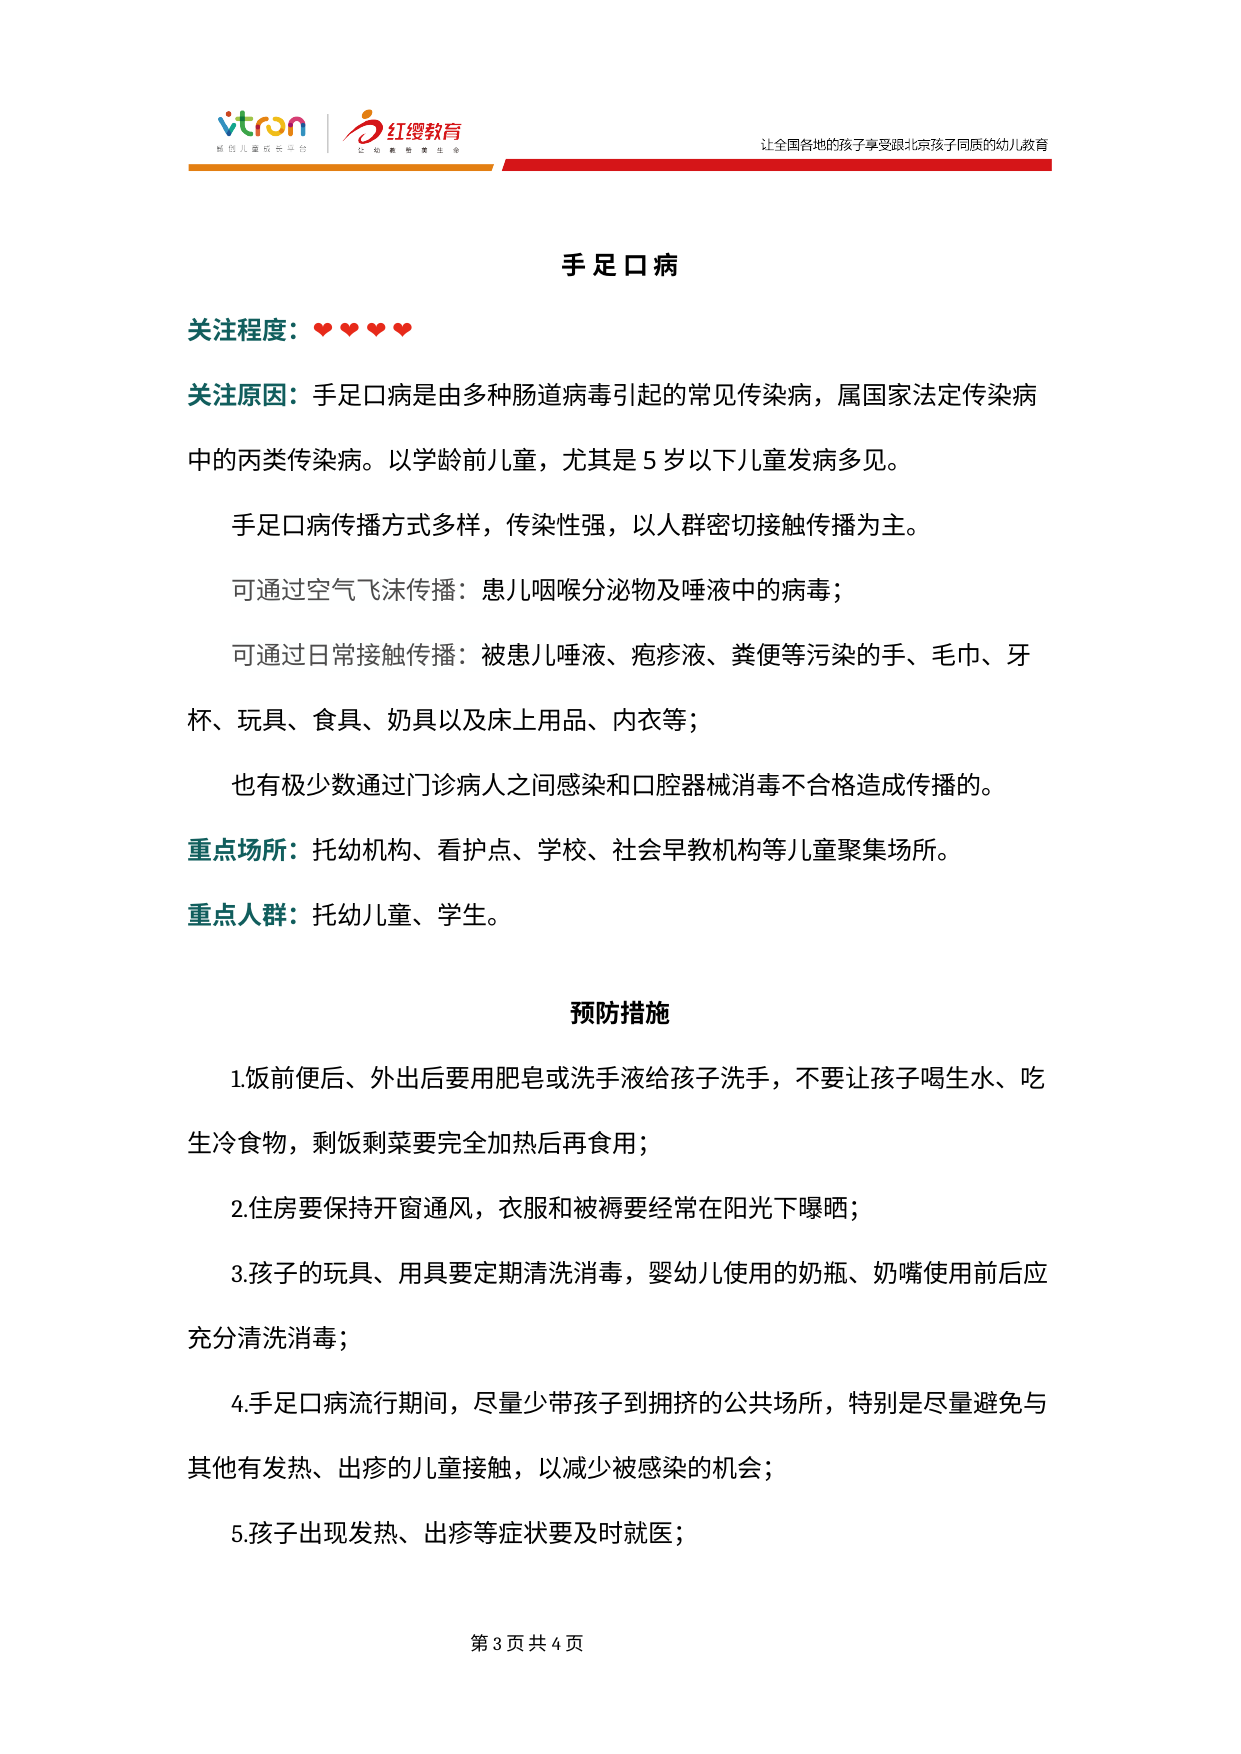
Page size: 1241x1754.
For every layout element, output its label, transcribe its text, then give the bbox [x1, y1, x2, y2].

text 重点人群：托幼儿童、学生。 [187, 881, 1053, 946]
text 可通过空气飞沫传播：患儿咽喉分泌物及唾液中的病毒； [187, 556, 1053, 621]
text 预防措施 [187, 979, 1053, 1044]
text 关注程度：❤ ❤ ❤ ❤ [187, 296, 1053, 361]
text 重点场所：托幼机构、看护点、学校、社会早教机构等儿童聚集场所。 [187, 816, 1053, 881]
text 1.饭前便后、外出后要用肥皂或洗手液给孩子洗手，不要让孩子喝生水、吃生冷食物，剩饭剩菜要完全加热后再食用； [187, 1044, 1053, 1174]
text 4.手足口病流行期间，尽量少带孩子到拥挤的公共场所，特别是尽量避免与其他有发热、出疹的儿童接触，以减少被感染的机会； [187, 1369, 1053, 1499]
text 手 足 口 病 [187, 231, 1053, 296]
text 3.孩子的玩具、用具要定期清洗消毒，婴幼儿使用的奶瓶、奶嘴使用前后应充分清洗消毒； [187, 1239, 1053, 1369]
text 5.孩子出现发热、出疹等症状要及时就医； [187, 1499, 1053, 1564]
text 手足口病传播方式多样，传染性强，以人群密切接触传播为主。 [187, 491, 1053, 556]
text 也有极少数通过门诊病人之间感染和口腔器械消毒不合格造成传播的。 [187, 751, 1053, 816]
text 可通过日常接触传播：被患儿唾液、疱疹液、粪便等污染的手、毛巾、牙杯、玩具、食具、奶具以及床上用品、内衣等； [187, 621, 1053, 751]
text 2.住房要保持开窗通风，衣服和被褥要经常在阳光下曝晒； [187, 1174, 1053, 1239]
picture [188, 88, 1052, 189]
text 关注原因：手足口病是由多种肠道病毒引起的常见传染病，属国家法定传染病中的丙类传染病。以学龄前儿童，尤其是5岁以下儿童发病多见。 [187, 361, 1053, 491]
